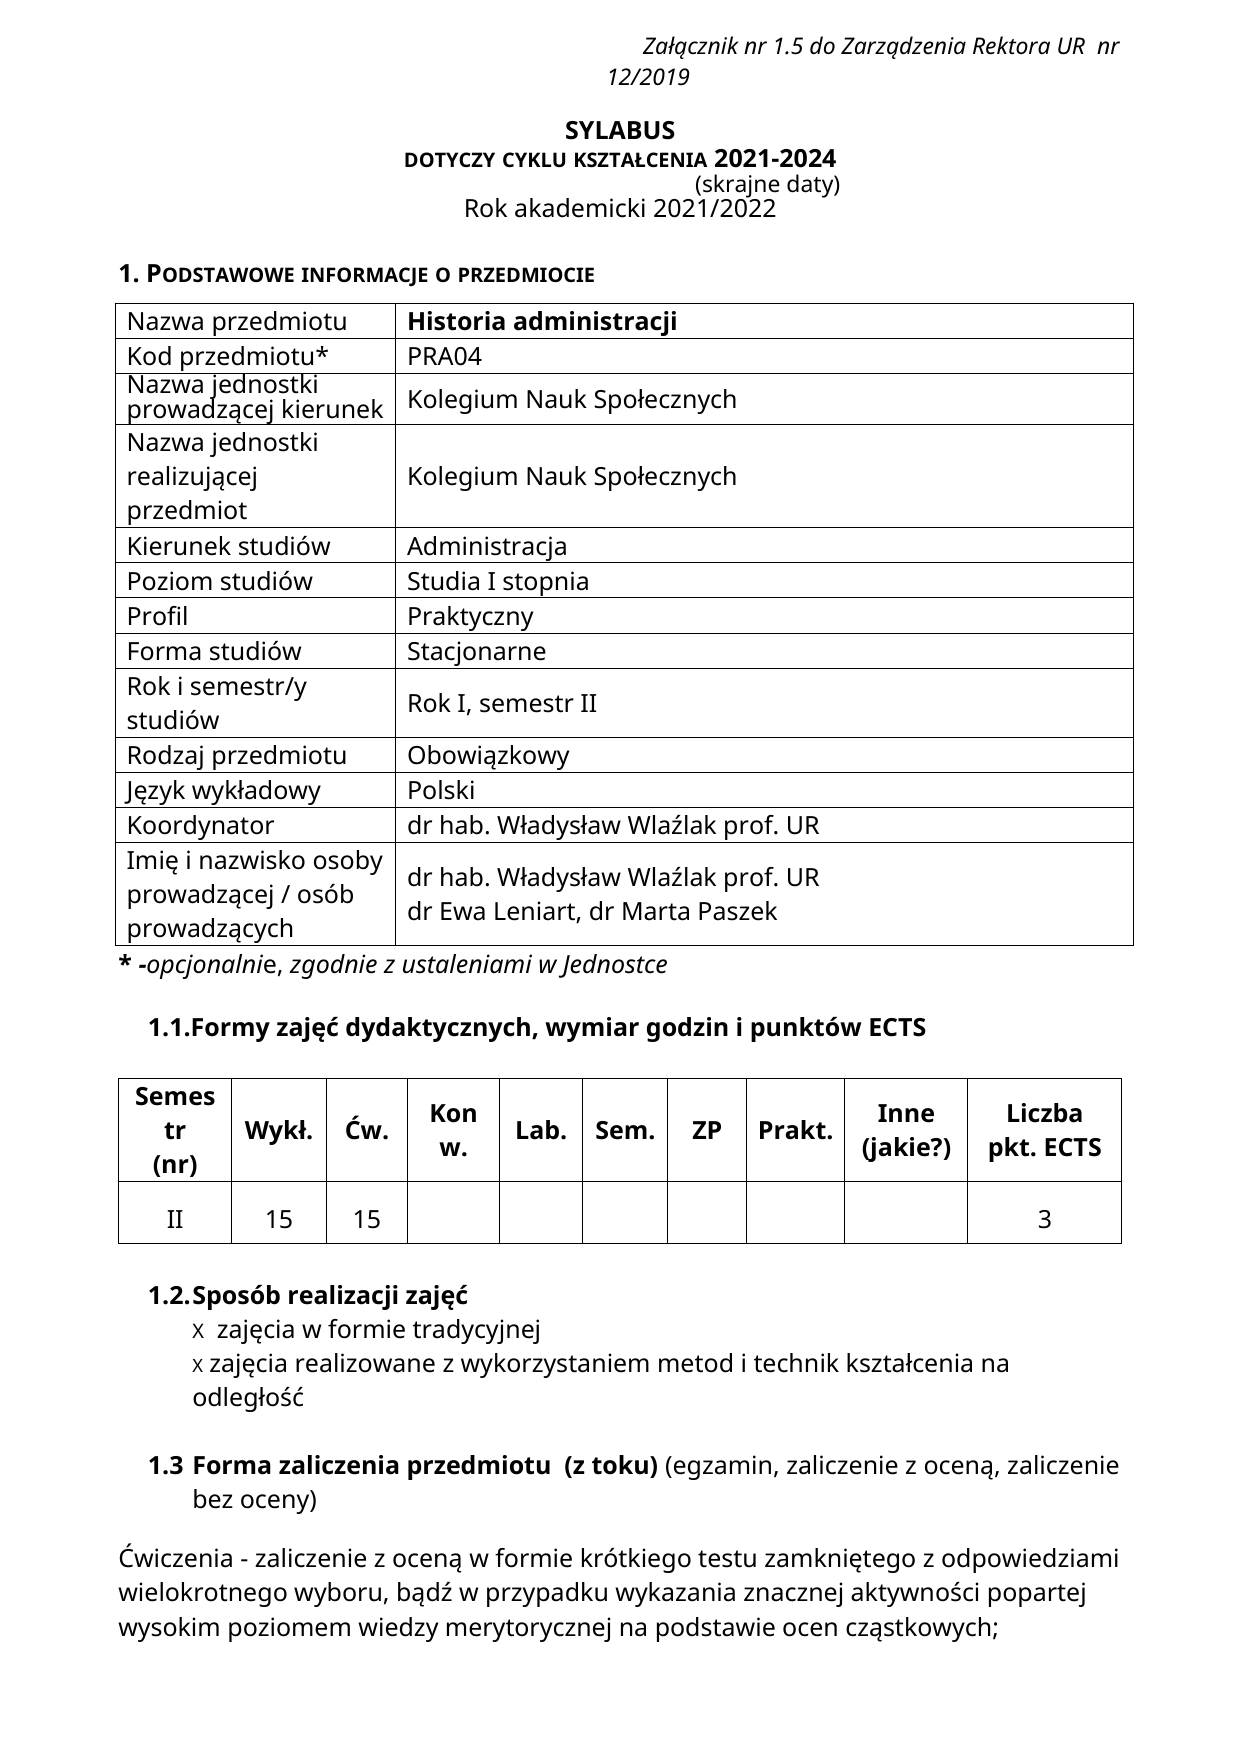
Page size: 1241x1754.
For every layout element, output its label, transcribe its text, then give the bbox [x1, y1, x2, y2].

text x zajęcia w formie tradycyjnej [192, 1312, 1122, 1346]
text 1.3 Forma zaliczenia przedmiotu (z toku) (egzamin, zaliczenie z oceną, zaliczenie bez oceny) [148, 1448, 1122, 1516]
table_cell [668, 1182, 746, 1242]
text * -opcjonalnie, zgodnie z ustaleniami w Jednostce [118, 946, 1122, 980]
table_cell Nazwa jednostki prowadzącej kierunek [116, 374, 395, 424]
text 1.2. Sposób realizacji zajęć [148, 1278, 1122, 1312]
table_header Konw. [408, 1079, 499, 1181]
table_header Wykł. [232, 1079, 326, 1181]
text dotyczy cyklu kształcenia 2021-2024 [118, 147, 1122, 172]
table_header Sem. [583, 1079, 667, 1181]
table_cell Imię i nazwisko osoby prowadzącej / osób prowadzących [116, 843, 395, 945]
table_cell dr hab. Władysław Wlaźlak prof. UR [396, 808, 1133, 842]
table_cell Język wykładowy [116, 773, 395, 807]
table_header Semestr (nr) [119, 1079, 231, 1181]
table_cell 3 [968, 1182, 1121, 1242]
table_cell Kolegium Nauk Społecznych [396, 374, 1133, 424]
table_cell Kod przedmiotu* [116, 339, 395, 373]
table_cell [500, 1182, 582, 1242]
table_header Ćw. [327, 1079, 407, 1181]
table_cell Rok I, semestr II [396, 669, 1133, 737]
table_cell 15 [327, 1182, 407, 1242]
text SYLABUS [118, 113, 1122, 147]
table_header Historia administracji [396, 304, 1133, 338]
table_cell Rodzaj przedmiotu [116, 738, 395, 772]
table_cell [408, 1182, 499, 1242]
text Rok akademicki 2021/2022 [118, 197, 1122, 222]
table_header ZP [668, 1079, 746, 1181]
table_cell Koordynator [116, 808, 395, 842]
table_header Prakt. [747, 1079, 844, 1181]
table_header Inne (jakie?) [845, 1079, 967, 1181]
table_cell Forma studiów [116, 634, 395, 667]
text Załącznik nr 1.5 do Zarządzenia Rektora UR nr 12/2019 [561, 29, 1122, 92]
table_cell Kierunek studiów [116, 528, 395, 562]
table_cell Studia I stopnia [396, 563, 1133, 597]
text x zajęcia realizowane z wykorzystaniem metod i technik kształcenia na odległość [192, 1346, 1122, 1414]
table_cell Praktyczny [396, 598, 1133, 632]
table_cell Rok i semestr/y studiów [116, 669, 395, 737]
table_cell [845, 1182, 967, 1242]
table_cell II [119, 1182, 231, 1242]
table_cell Nazwa jednostki realizującej przedmiot [116, 425, 395, 527]
table_header Nazwa przedmiotu [116, 304, 395, 338]
table_cell [747, 1182, 844, 1242]
text Ćwiczenia - zaliczenie z oceną w formie krótkiego testu zamkniętego z odpowiedziami wielokrotnego wyboru, bądź w przypadku wykazania znacznej aktywności popartej wysokim poziomem wiedzy merytorycznej na podstawie ocen cząstkowych; [118, 1541, 1122, 1643]
text (skrajne daty) [266, 172, 1122, 197]
table_cell 15 [232, 1182, 326, 1242]
table_header Lab. [500, 1079, 582, 1181]
table_cell Polski [396, 773, 1133, 807]
table_cell Poziom studiów [116, 563, 395, 597]
table_cell Kolegium Nauk Społecznych [396, 425, 1133, 527]
table_cell PRA04 [396, 339, 1133, 373]
table_cell dr hab. Władysław Wlaźlak prof. UR dr Ewa Leniart, dr Marta Paszek [396, 843, 1133, 945]
table_cell Administracja [396, 528, 1133, 562]
text 1.1.Formy zajęć dydaktycznych, wymiar godzin i punktów ECTS [148, 1009, 1122, 1043]
table_cell Profil [116, 598, 395, 632]
table_cell Stacjonarne [396, 634, 1133, 667]
table_cell Obowiązkowy [396, 738, 1133, 772]
table_header Liczba pkt. ECTS [968, 1079, 1121, 1181]
text 1. Podstawowe informacje o przedmiocie [118, 256, 1122, 290]
table_cell [583, 1182, 667, 1242]
